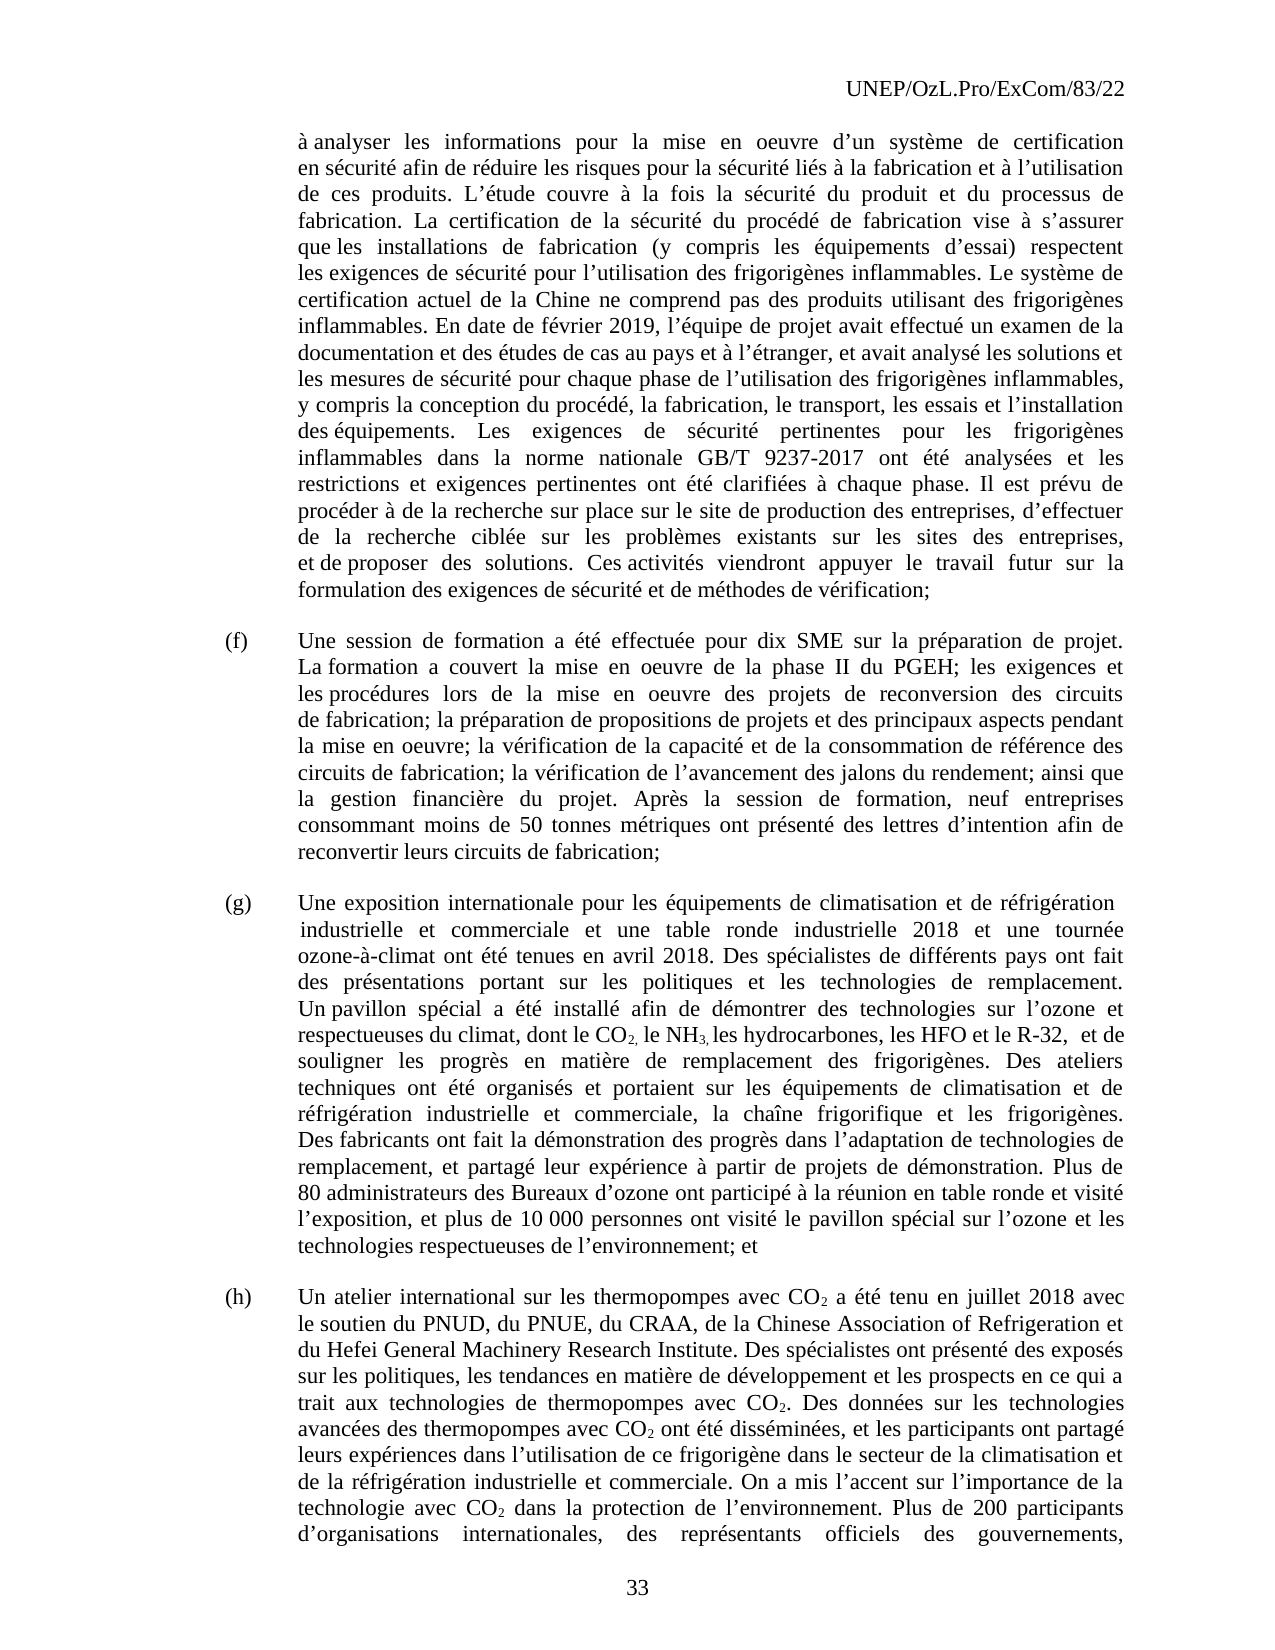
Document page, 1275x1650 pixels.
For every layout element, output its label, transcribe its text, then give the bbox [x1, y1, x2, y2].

subtitle (f) Une session de formation a été effectuée pour dix SME sur la préparation de projet. La formation a couvert la mise en oeuvre de la phase II du PGEH; les exigences et les procédures lors de la mise en oeuvre des projets de reconversion des circuits de fabrication; la préparation de propositions de projets et des principaux aspects pendant la mise en oeuvre; la vérification de la capacité et de la consommation de référence des circuits de fabrication; la vérification de l’avancement des jalons du rendement; ainsi que la gestion financière du projet. Après la session de formation, neuf entreprises consommant moins de 50 tonnes métriques ont présenté des lettres d’intention afin de reconvertir leurs circuits de fabrication; [225, 627, 1125, 864]
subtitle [225, 1283, 1125, 1547]
subtitle (g) Une exposition internationale pour les équipements de climatisation et de réfrigération industrielle et commerciale et une table ronde industrielle 2018 et une tournée ozone-à-climat ont été tenues en avril 2018. Des spécialistes de différents pays ont fait des présentations portant sur les politiques et les technologies de remplacement. Un pavillon spécial a été installé afin de démontrer des technologies sur l’ozone et respectueuses du climat, dont le CO2, le NH3, les hydrocarbones, les HFO et le R-32, et de souligner les progrès en matière de remplacement des frigorigènes. Des ateliers techniques ont été organisés et portaient sur les équipements de climatisation et de réfrigération industrielle et commerciale, la chaîne frigorifique et les frigorigènes. Des fabricants ont fait la démonstration des progrès dans l’adaptation de technologies de remplacement, et partagé leur expérience à partir de projets de démonstration. Plus de 80 administrateurs des Bureaux d’ozone ont participé à la réunion en table ronde et visité l’exposition, et plus de 10 000 personnes ont visité le pavillon spécial sur l’ozone et les technologies respectueuses de l’environnement; et [225, 889, 1125, 1258]
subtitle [225, 128, 1125, 602]
